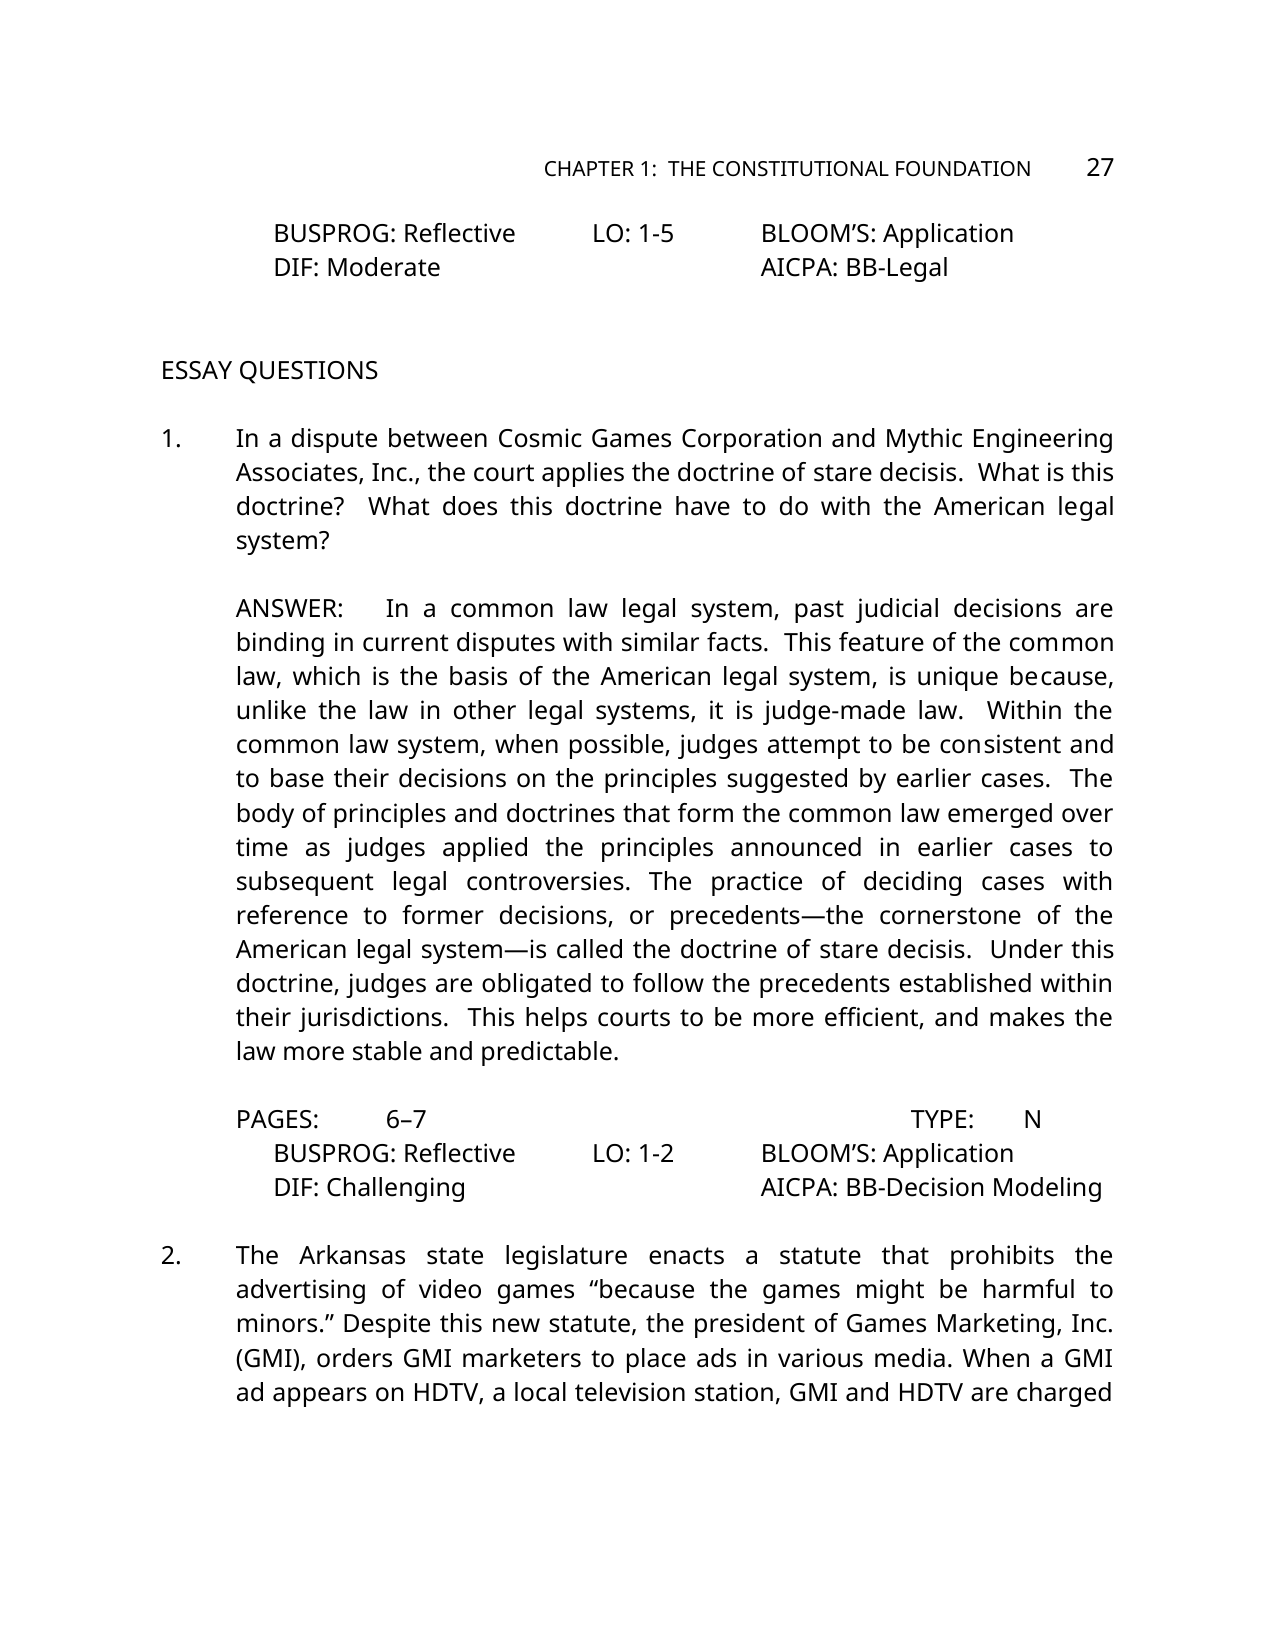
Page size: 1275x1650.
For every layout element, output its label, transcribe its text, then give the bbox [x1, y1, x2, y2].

text Dif: Moderate AICPA: BB-Legal [161, 250, 1114, 284]
text BUSPROG: Reflective LO: 1-5 Bloom’s: Application [161, 216, 1114, 250]
text 1. In a dispute between Cosmic Games Corporation and Mythic Engineering Associates, Inc., the court applies the doctrine of stare decisis. What is this doctrine? What does this doctrine have to do with the American legal system? [161, 421, 1114, 557]
text PAGES: 6–7 type: N [236, 1102, 1114, 1136]
text Essay QuestionS [161, 352, 1114, 386]
text ANSWER: In a common law legal system, past judicial decisions are binding in current disputes with similar facts. This feature of the common law, which is the basis of the American legal system, is unique because, unlike the law in other legal systems, it is judge-made law. Within the common law system, when possible, judges attempt to be consistent and to base their decisions on the principles suggested by earlier cases. The body of principles and doctrines that form the common law emerged over time as judges applied the principles announced in earlier cases to subsequent legal controversies. The practice of deciding cases with reference to former decisions, or precedents—the cornerstone of the American legal system—is called the doctrine of stare decisis. Under this doctrine, judges are obligated to follow the precedents established within their jurisdictions. This helps courts to be more efficient, and makes the law more stable and predictable. [236, 591, 1114, 1068]
text DIF: Challenging AICPA: BB-Decision Modeling [161, 1170, 1114, 1204]
text BUSPROG: Reflective LO: 1-2 Bloom’s: Application [161, 1136, 1114, 1170]
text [161, 1238, 1114, 1408]
